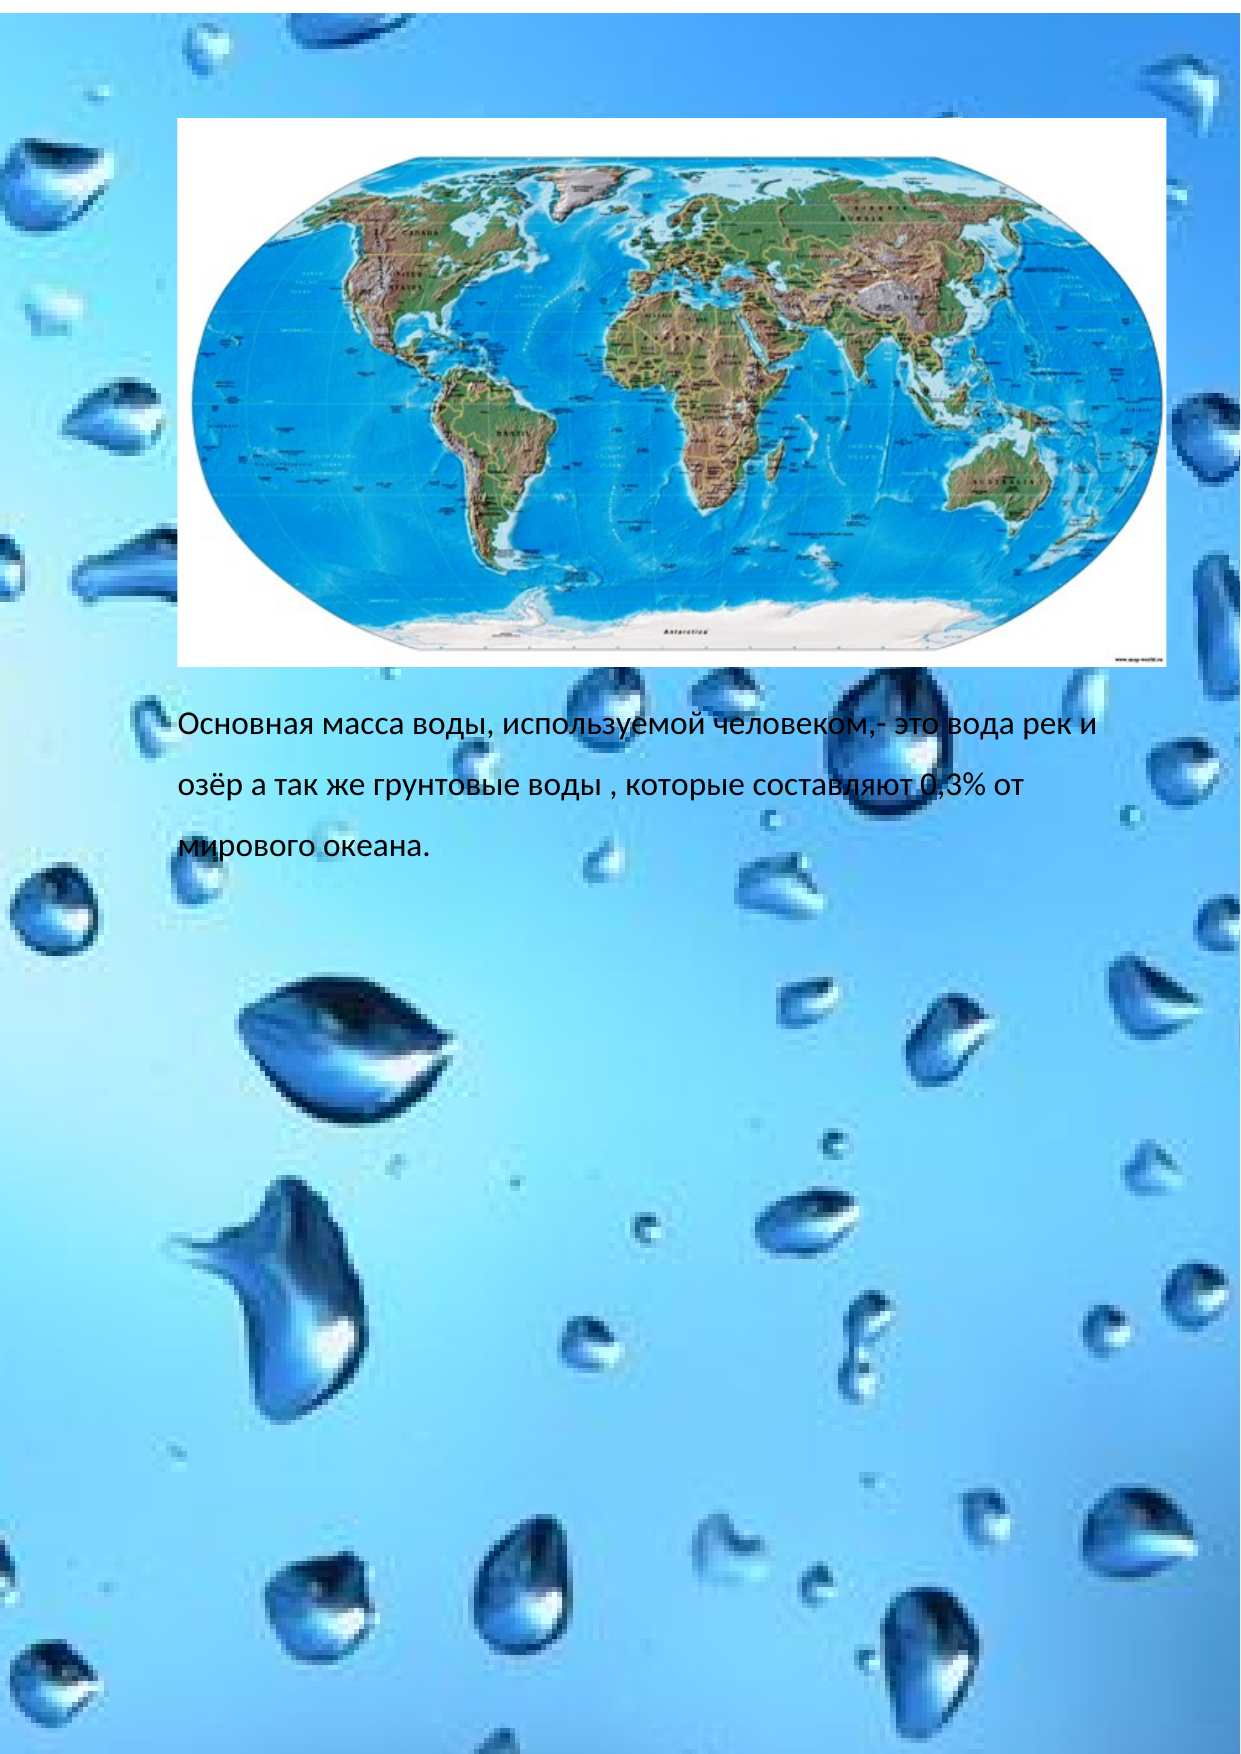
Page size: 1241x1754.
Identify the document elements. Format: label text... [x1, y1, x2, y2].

text Основная масса воды, используемой человеком,- это вода рек и озёр а так же грунтовые воды , которые составляют 0,3% от мирового океана. [177, 702, 1167, 864]
picture [0, 13, 1241, 1754]
